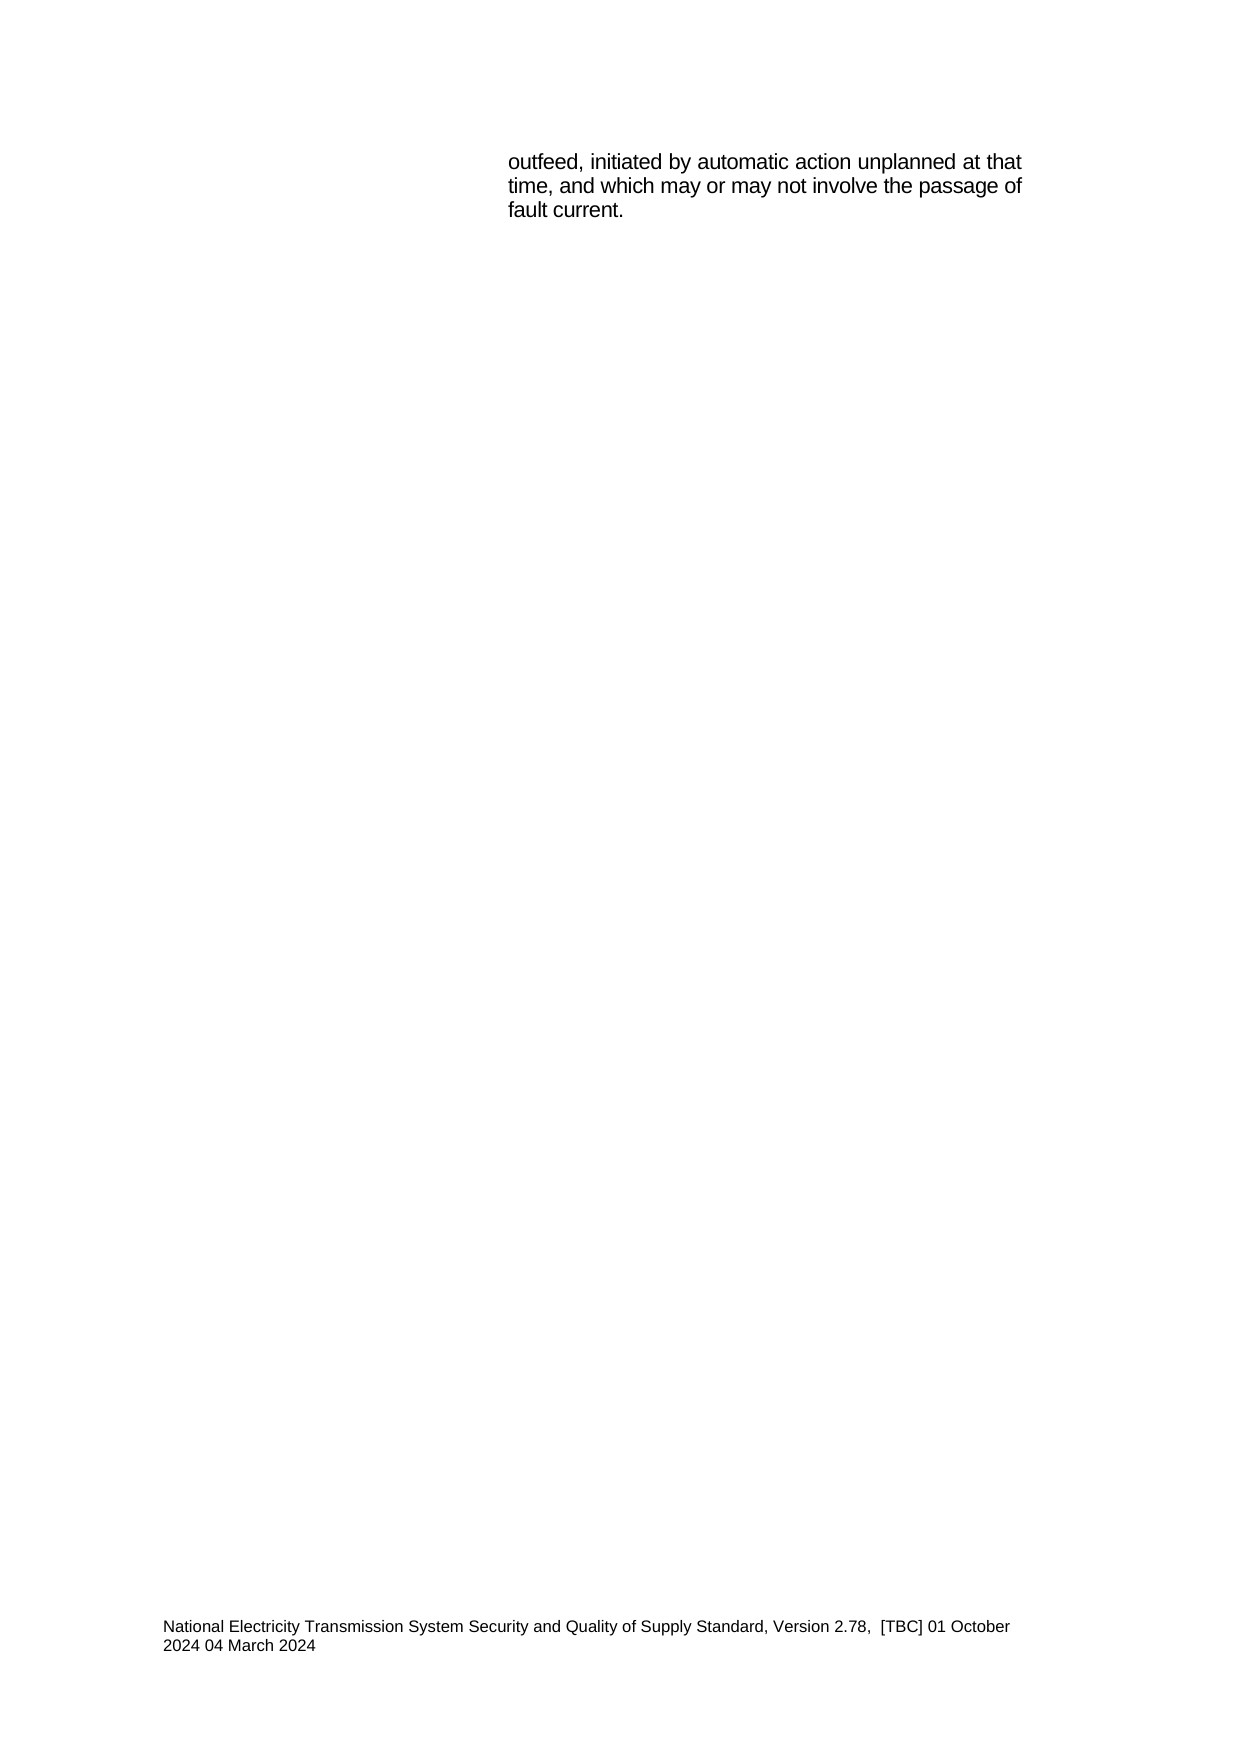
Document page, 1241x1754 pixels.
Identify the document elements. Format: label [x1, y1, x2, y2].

text [508, 150, 1022, 222]
